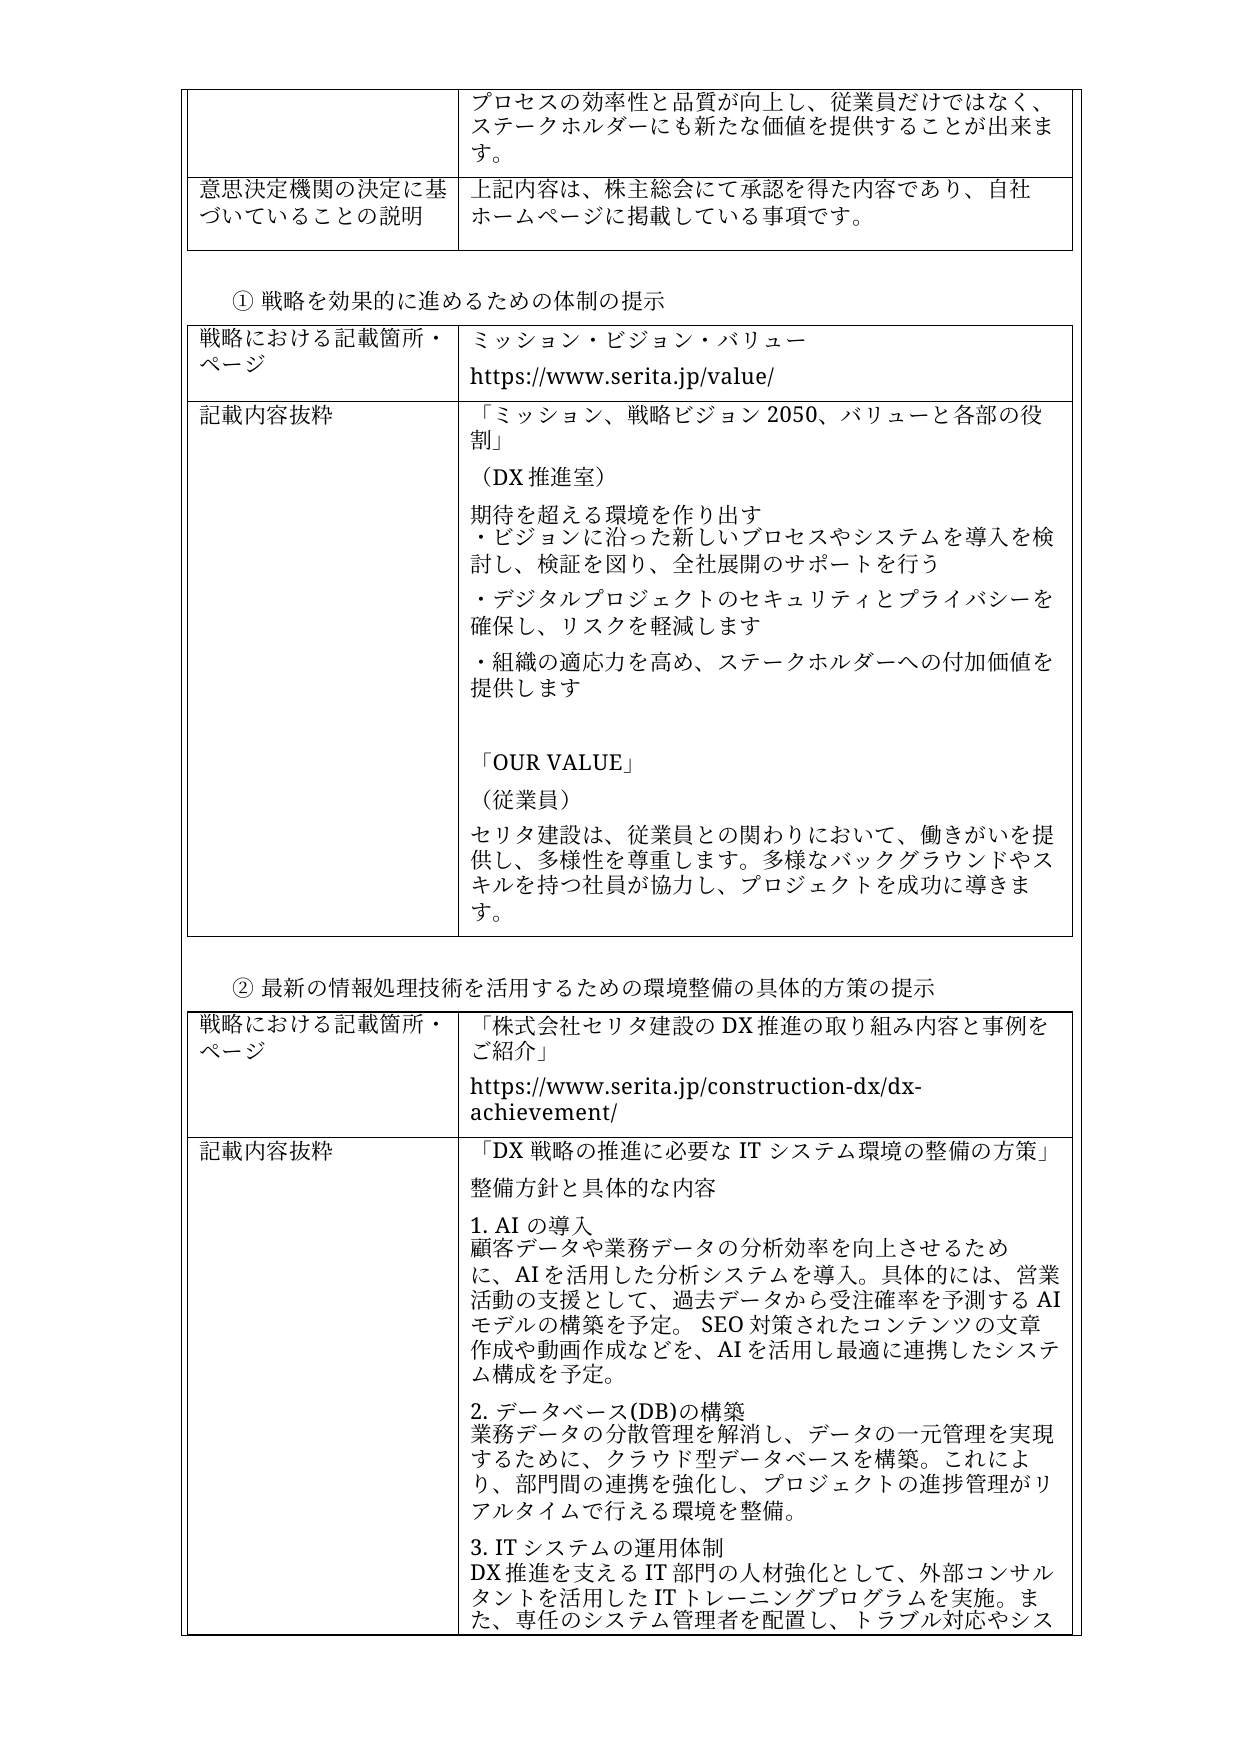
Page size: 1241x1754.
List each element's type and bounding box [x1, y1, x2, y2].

table_cell [182, 90, 1081, 1635]
